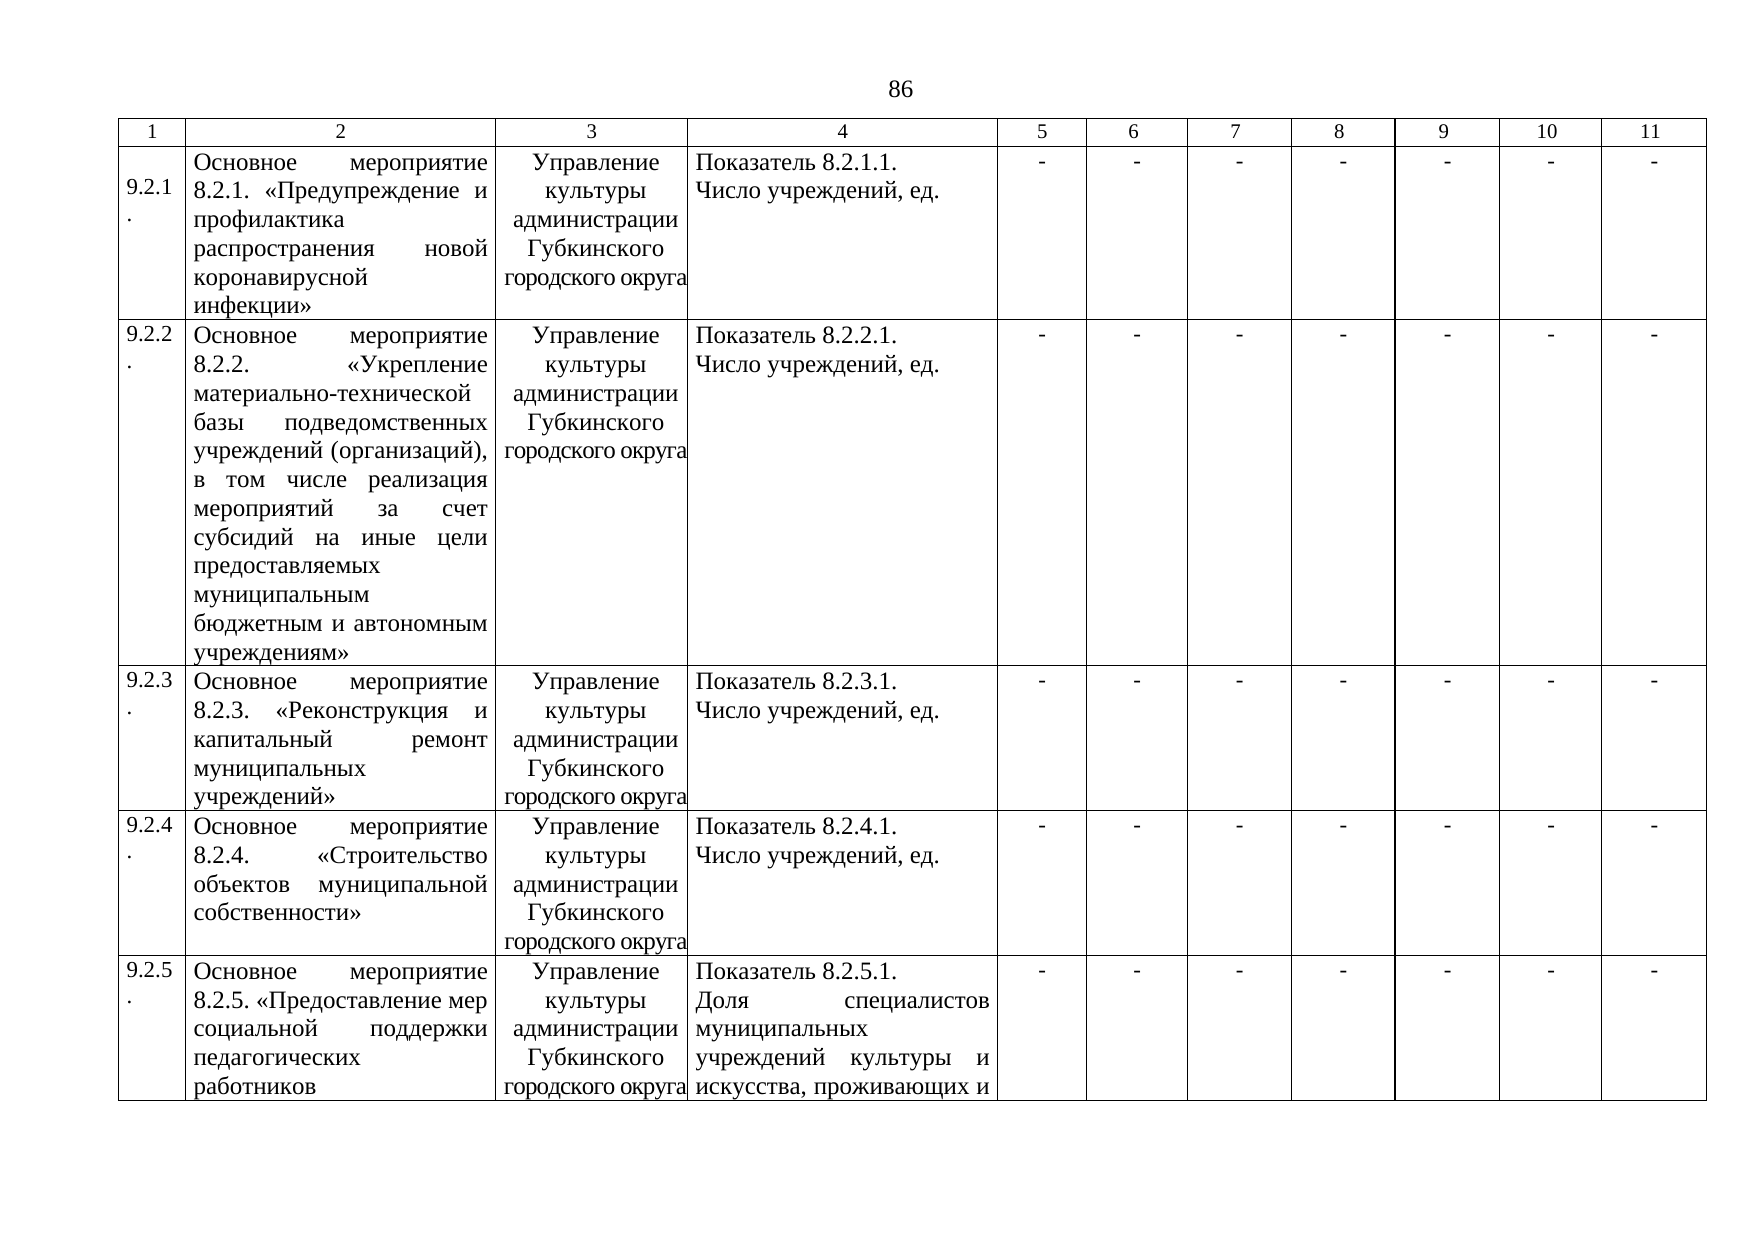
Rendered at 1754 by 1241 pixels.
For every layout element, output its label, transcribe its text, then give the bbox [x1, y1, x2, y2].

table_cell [496, 956, 687, 1100]
table_cell - [1292, 956, 1394, 1100]
table_cell - [1087, 811, 1187, 955]
table_header 5 [998, 119, 1086, 146]
table_cell Управление культуры администрации Губкинского городского округа [496, 811, 687, 955]
table_cell - [998, 666, 1086, 810]
table_cell - [1500, 956, 1601, 1100]
table_header 1 [119, 119, 185, 146]
table_cell - [1602, 147, 1706, 319]
table_cell - [1188, 811, 1291, 955]
table_header 3 [496, 119, 687, 146]
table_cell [688, 956, 997, 1100]
table_cell - [1292, 811, 1394, 955]
table_header 9 [1396, 119, 1499, 146]
table_cell - [1396, 147, 1499, 319]
table_cell - [1396, 666, 1499, 810]
table_cell - [1087, 666, 1187, 810]
table_cell - [1188, 147, 1291, 319]
table_cell - [1292, 666, 1394, 810]
table_cell - [1500, 147, 1601, 319]
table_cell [186, 956, 495, 1100]
table_header 2 [186, 119, 495, 146]
table_cell Основное мероприятие 8.2.3. «Реконструкция и капитальный ремонт муниципальных учреждений» [186, 666, 495, 810]
table_cell - [1500, 666, 1601, 810]
table_cell - [1188, 956, 1291, 1100]
table_cell 9.2.2. [119, 320, 185, 665]
table_header 6 [1087, 119, 1187, 146]
table_header 4 [688, 119, 997, 146]
table_cell - [1396, 811, 1499, 955]
table_header 8 [1292, 119, 1394, 146]
table_cell Показатель 8.2.4.1. Число учреждений, ед. [688, 811, 997, 955]
table_cell 9.2.1. [119, 147, 185, 319]
table_cell - [998, 811, 1086, 955]
table_cell - [1087, 320, 1187, 665]
table_cell - [998, 147, 1086, 319]
table_cell - [1087, 956, 1187, 1100]
table_header 7 [1188, 119, 1291, 146]
table_cell - [1500, 320, 1601, 665]
table_cell - [998, 320, 1086, 665]
table_cell Показатель 8.2.2.1. Число учреждений, ед. [688, 320, 997, 665]
table_cell Основное мероприятие 8.2.2. «Укрепление материально-технической базы подведомственных учреждений (организаций), в том числе реализация мероприятий за счет субсидий на иные цели предоставляемых муниципальным бюджетным и автономным учреждениям» [186, 320, 495, 665]
table_cell Основное мероприятие 8.2.4. «Строительство объектов муниципальной собственности» [186, 811, 495, 955]
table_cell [496, 147, 687, 319]
table_cell - [1396, 956, 1499, 1100]
table_cell Управление культуры администрации Губкинского городского округа [496, 320, 687, 665]
table_cell - [1396, 320, 1499, 665]
table_header 11 [1602, 119, 1706, 146]
table_cell 9.2.4. [119, 811, 185, 955]
table_cell - [1602, 811, 1706, 955]
table_cell Основное мероприятие 8.2.1. «Предупреждение и профилактика распространения новой коронавирусной инфекции» [186, 147, 495, 319]
table_header 10 [1500, 119, 1601, 146]
table_cell - [1087, 147, 1187, 319]
table_cell - [998, 956, 1086, 1100]
table_cell 9.2.5. [119, 956, 185, 1100]
table_cell 9.2.3. [119, 666, 185, 810]
table_cell - [1292, 147, 1394, 319]
table_cell Управление культуры администрации Губкинского городского округа [496, 666, 687, 810]
table_cell Показатель 8.2.1.1. Число учреждений, ед. [688, 147, 997, 319]
table_cell - [1602, 320, 1706, 665]
table_cell - [1602, 666, 1706, 810]
table_cell - [1292, 320, 1394, 665]
table_cell Показатель 8.2.3.1. Число учреждений, ед. [688, 666, 997, 810]
table_cell - [1602, 956, 1706, 1100]
table_cell - [1500, 811, 1601, 955]
table_cell - [1188, 320, 1291, 665]
table_cell - [1188, 666, 1291, 810]
